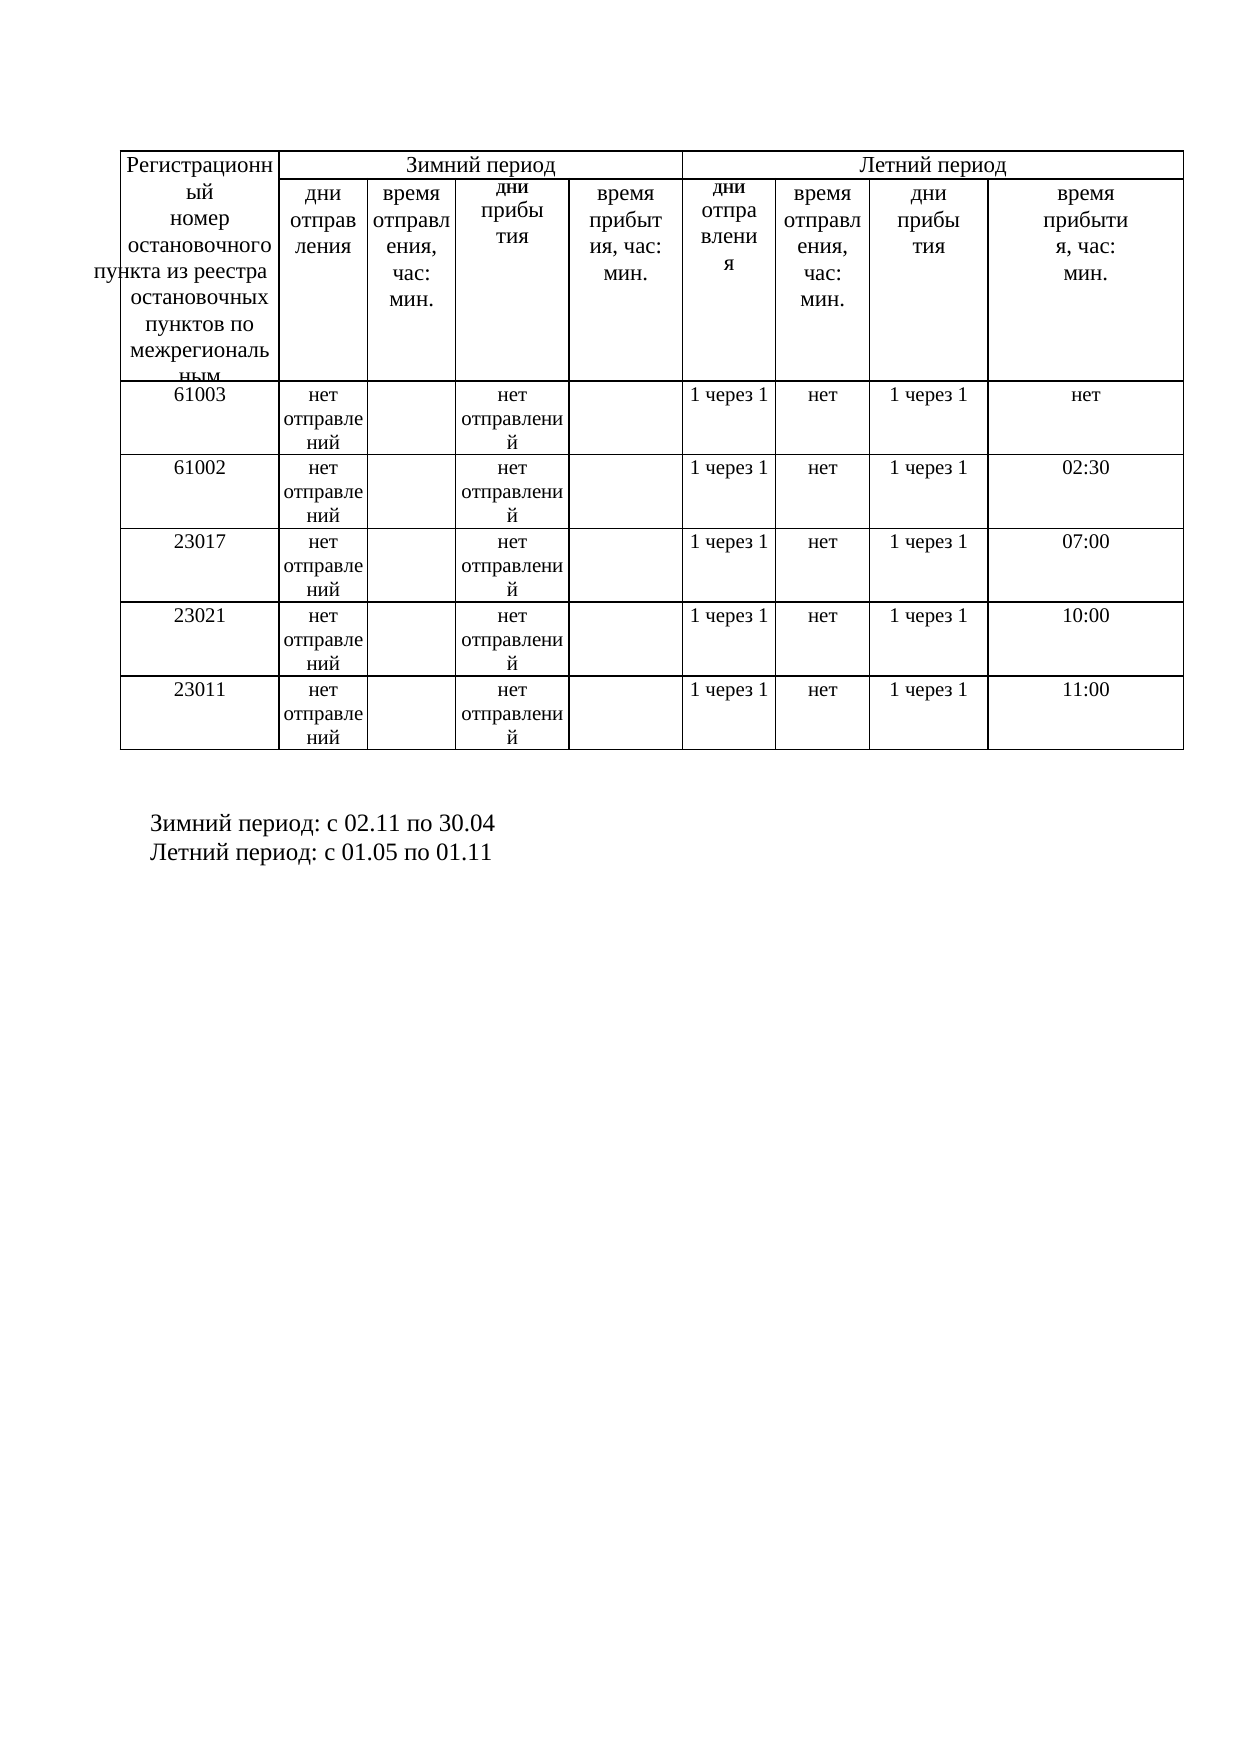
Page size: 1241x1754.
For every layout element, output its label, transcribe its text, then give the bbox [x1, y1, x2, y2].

table_cell нет [776, 677, 869, 749]
table_cell нет [776, 529, 869, 601]
table_cell [368, 382, 455, 454]
table_cell [368, 603, 455, 675]
table_cell нет отправлений [456, 529, 568, 601]
table_cell нет [776, 455, 869, 527]
table_cell 61002 [121, 455, 278, 527]
table_cell 1 через 1 [870, 603, 987, 675]
table_cell [368, 529, 455, 601]
table_cell нет отправлений [456, 455, 568, 527]
table_cell 1 через 1 [870, 455, 987, 527]
table_cell 10:00 [989, 603, 1183, 675]
table_cell 23011 [121, 677, 278, 749]
table_cell нет [776, 382, 869, 454]
text Зимний период: с 02.11 по 30.04 [150, 808, 1090, 837]
table_cell 1 через 1 [870, 529, 987, 601]
table_header Регистрационный номер остановочного пункта из реестра остановочных пунктов по межрегиональным маршрутам регулярных перевозок [121, 152, 278, 380]
table_cell нет [989, 382, 1183, 454]
table_cell нет отправлений [456, 677, 568, 749]
table_cell нет отправлений [280, 529, 367, 601]
table_cell [570, 603, 682, 675]
table_cell время прибыт ия, час: мин. [570, 180, 682, 380]
table_cell нет отправлений [456, 603, 568, 675]
table_header Зимний период [280, 152, 682, 178]
table_cell 1 через 1 [870, 382, 987, 454]
table_cell 11:00 [989, 677, 1183, 749]
table_cell дни отправ ления [280, 180, 367, 380]
table_cell 02:30 [989, 455, 1183, 527]
table_cell нет отправлений [280, 382, 367, 454]
table_header Летний период [683, 152, 1183, 178]
table_cell нет [776, 603, 869, 675]
table_cell ДНИ отпра влени я [683, 180, 775, 380]
table_cell дни прибы тия [870, 180, 987, 380]
table_cell 1 через 1 [683, 455, 775, 527]
table_cell 1 через 1 [683, 382, 775, 454]
table_cell 1 через 1 [683, 603, 775, 675]
table_cell 1 через 1 [683, 677, 775, 749]
table_cell [570, 529, 682, 601]
table_cell 1 через 1 [683, 529, 775, 601]
table_cell нет отправлений [456, 382, 568, 454]
table_cell время прибыти я, час: мин. [989, 180, 1183, 380]
text Летний период: с 01.05 по 01.11 [150, 837, 1090, 865]
table_cell 23021 [121, 603, 278, 675]
table_cell [570, 382, 682, 454]
table_cell [570, 455, 682, 527]
table_cell 61003 [121, 382, 278, 454]
table_cell время отправл ения, час: мин. [368, 180, 455, 380]
table_cell 1 через 1 [870, 677, 987, 749]
table_cell 23017 [121, 529, 278, 601]
table_cell нет отправлений [280, 455, 367, 527]
table_cell ДНИ прибы тия [456, 180, 568, 380]
table_cell [368, 455, 455, 527]
table_cell время отправл ения, час: мин. [776, 180, 869, 380]
table_cell нет отправлений [280, 603, 367, 675]
table_cell 07:00 [989, 529, 1183, 601]
table_cell нет отправлений [280, 677, 367, 749]
table_cell [570, 677, 682, 749]
table_cell [368, 677, 455, 749]
